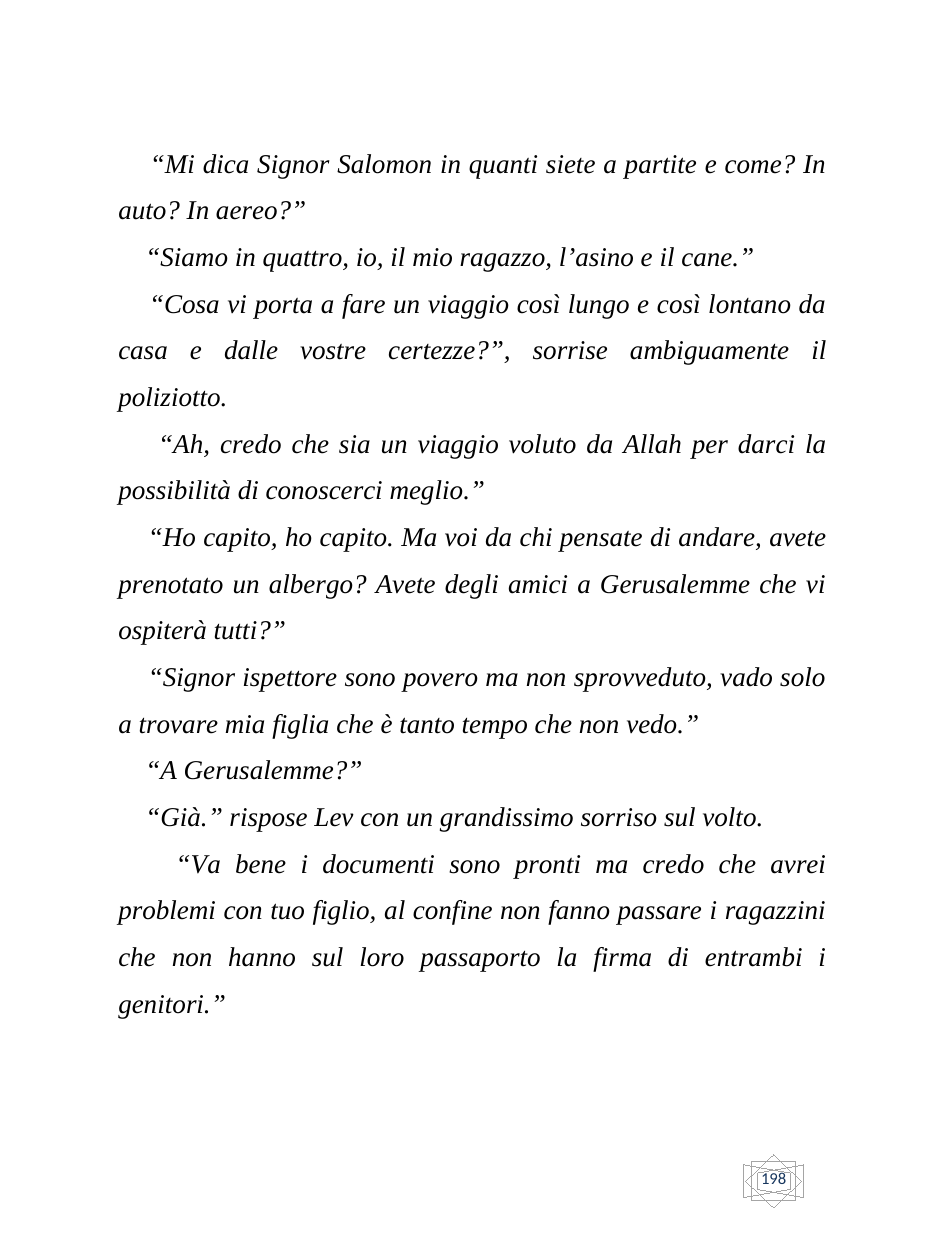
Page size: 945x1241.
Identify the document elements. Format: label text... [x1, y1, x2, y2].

text “Cosa vi porta a fare un viaggio così lungo e così lontano da casa e dalle vostre certezze?”, sorrise ambiguamente il poliziotto. [118, 288, 827, 412]
text “Mi dica Signor Salomon in quanti siete a partite e come? In auto? In aereo?” [118, 148, 827, 226]
text “Siamo in quattro, io, il mio ragazzo, l’asino e il cane.” [118, 241, 827, 272]
text “Ah, credo che sia un viaggio voluto da Allah per darci la possibilità di conoscerci meglio.” [118, 428, 827, 506]
text “Va bene i documenti sono pronti ma credo che avrei problemi con tuo figlio, al confine non fanno passare i ragazzini che non hanno sul loro passaporto la firma di entrambi i genitori.” [118, 848, 827, 1019]
text “A Gerusalemme?” [118, 754, 827, 786]
text “Signor ispettore sono povero ma non sprovveduto, vado solo a trovare mia figlia che è tanto tempo che non vedo.” [118, 661, 827, 739]
text “Già.” rispose Lev con un grandissimo sorriso sul volto. [118, 801, 827, 832]
text “Ho capito, ho capito. Ma voi da chi pensate di andare, avete prenotato un albergo? Avete degli amici a Gerusalemme che vi ospiterà tutti?” [118, 521, 827, 646]
